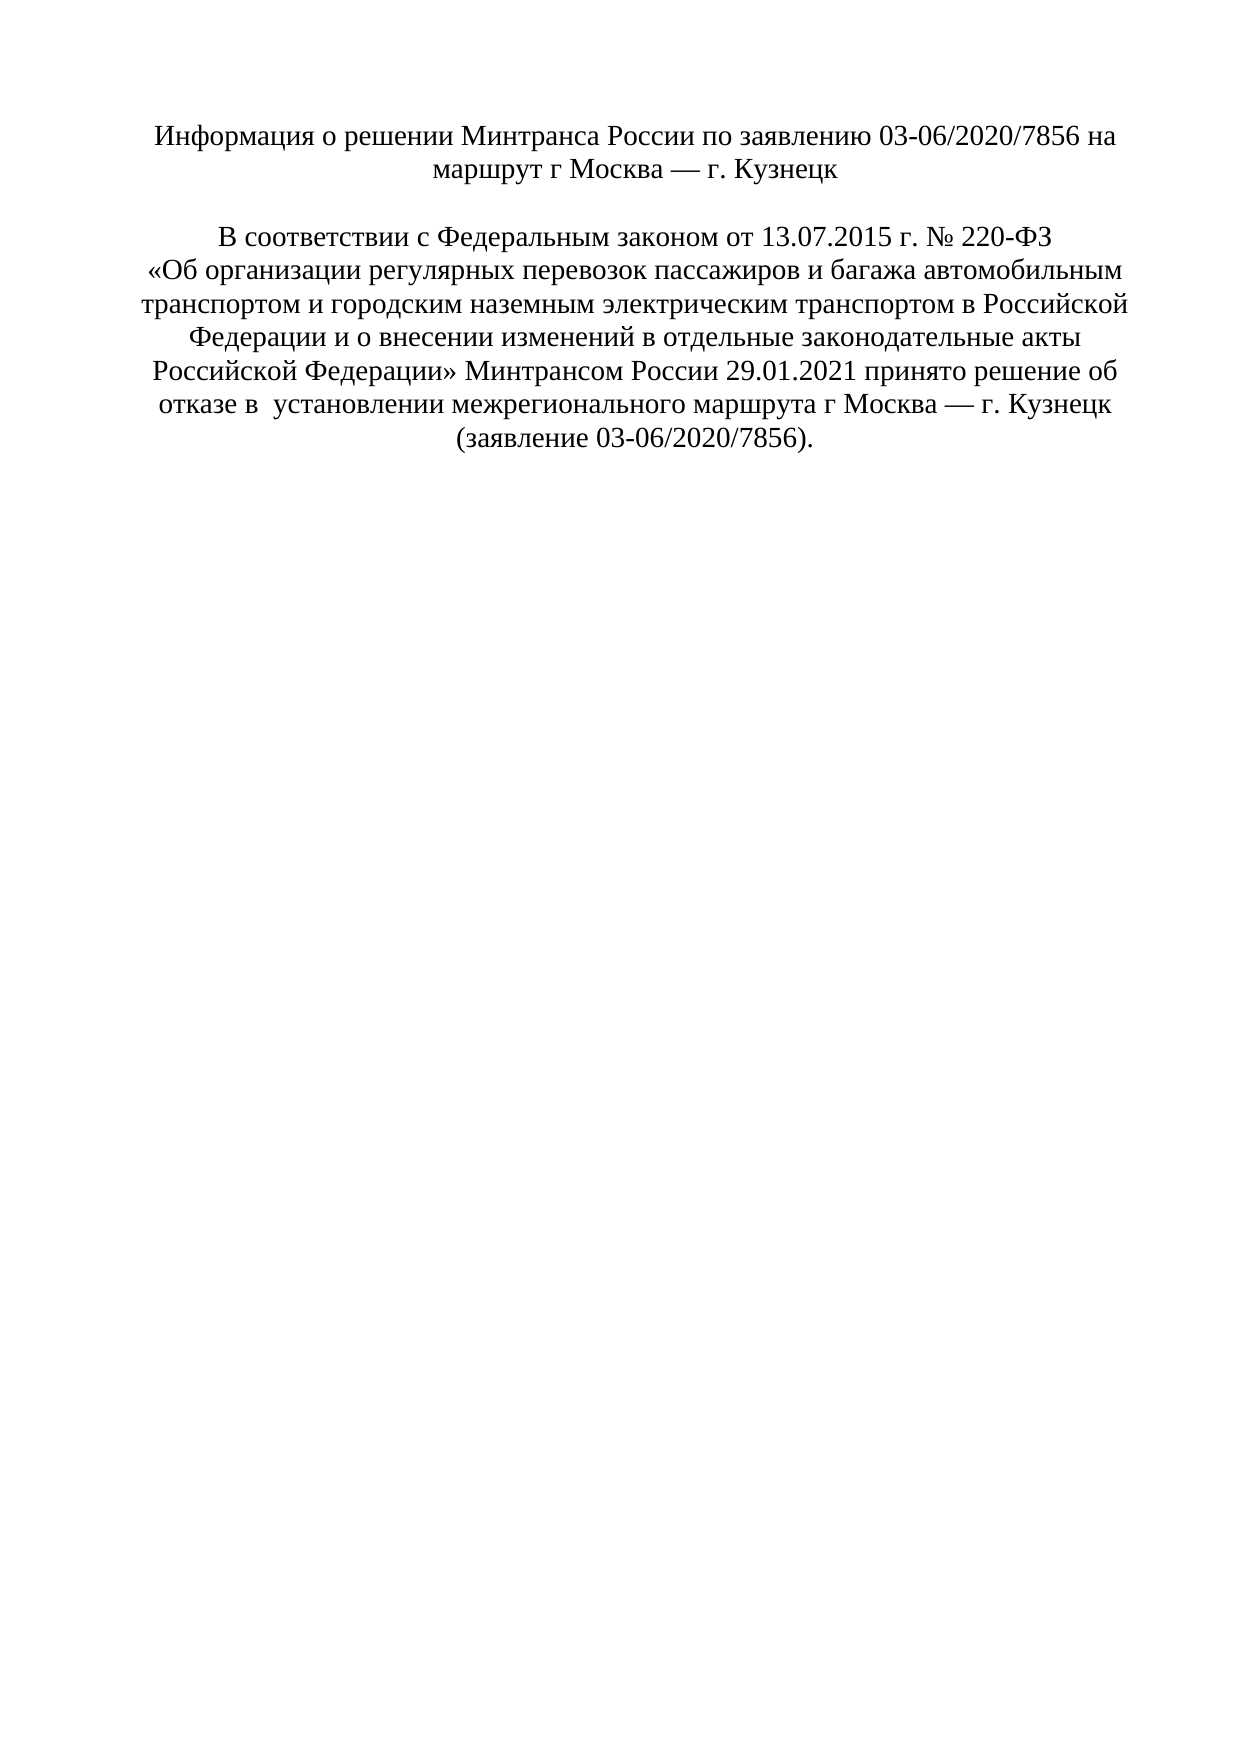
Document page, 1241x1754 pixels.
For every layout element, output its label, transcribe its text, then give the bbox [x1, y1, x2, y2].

text Информация о решении Минтранса России по заявлению 03-06/2020/7856 на маршрут г Москва — г. Кузнецк [118, 118, 1152, 185]
text В соответствии с Федеральным законом от 13.07.2015 г. № 220-ФЗ «Об организации регулярных перевозок пассажиров и багажа автомобильным транспортом и городским наземным электрическим транспортом в Российской Федерации и о внесении изменений в отдельные законодательные акты Российской Федерации» Минтрансом России 29.01.2021 принято решение об отказе в установлении межрегионального маршрута г Москва — г. Кузнецк (заявление 03-06/2020/7856). [118, 219, 1152, 453]
